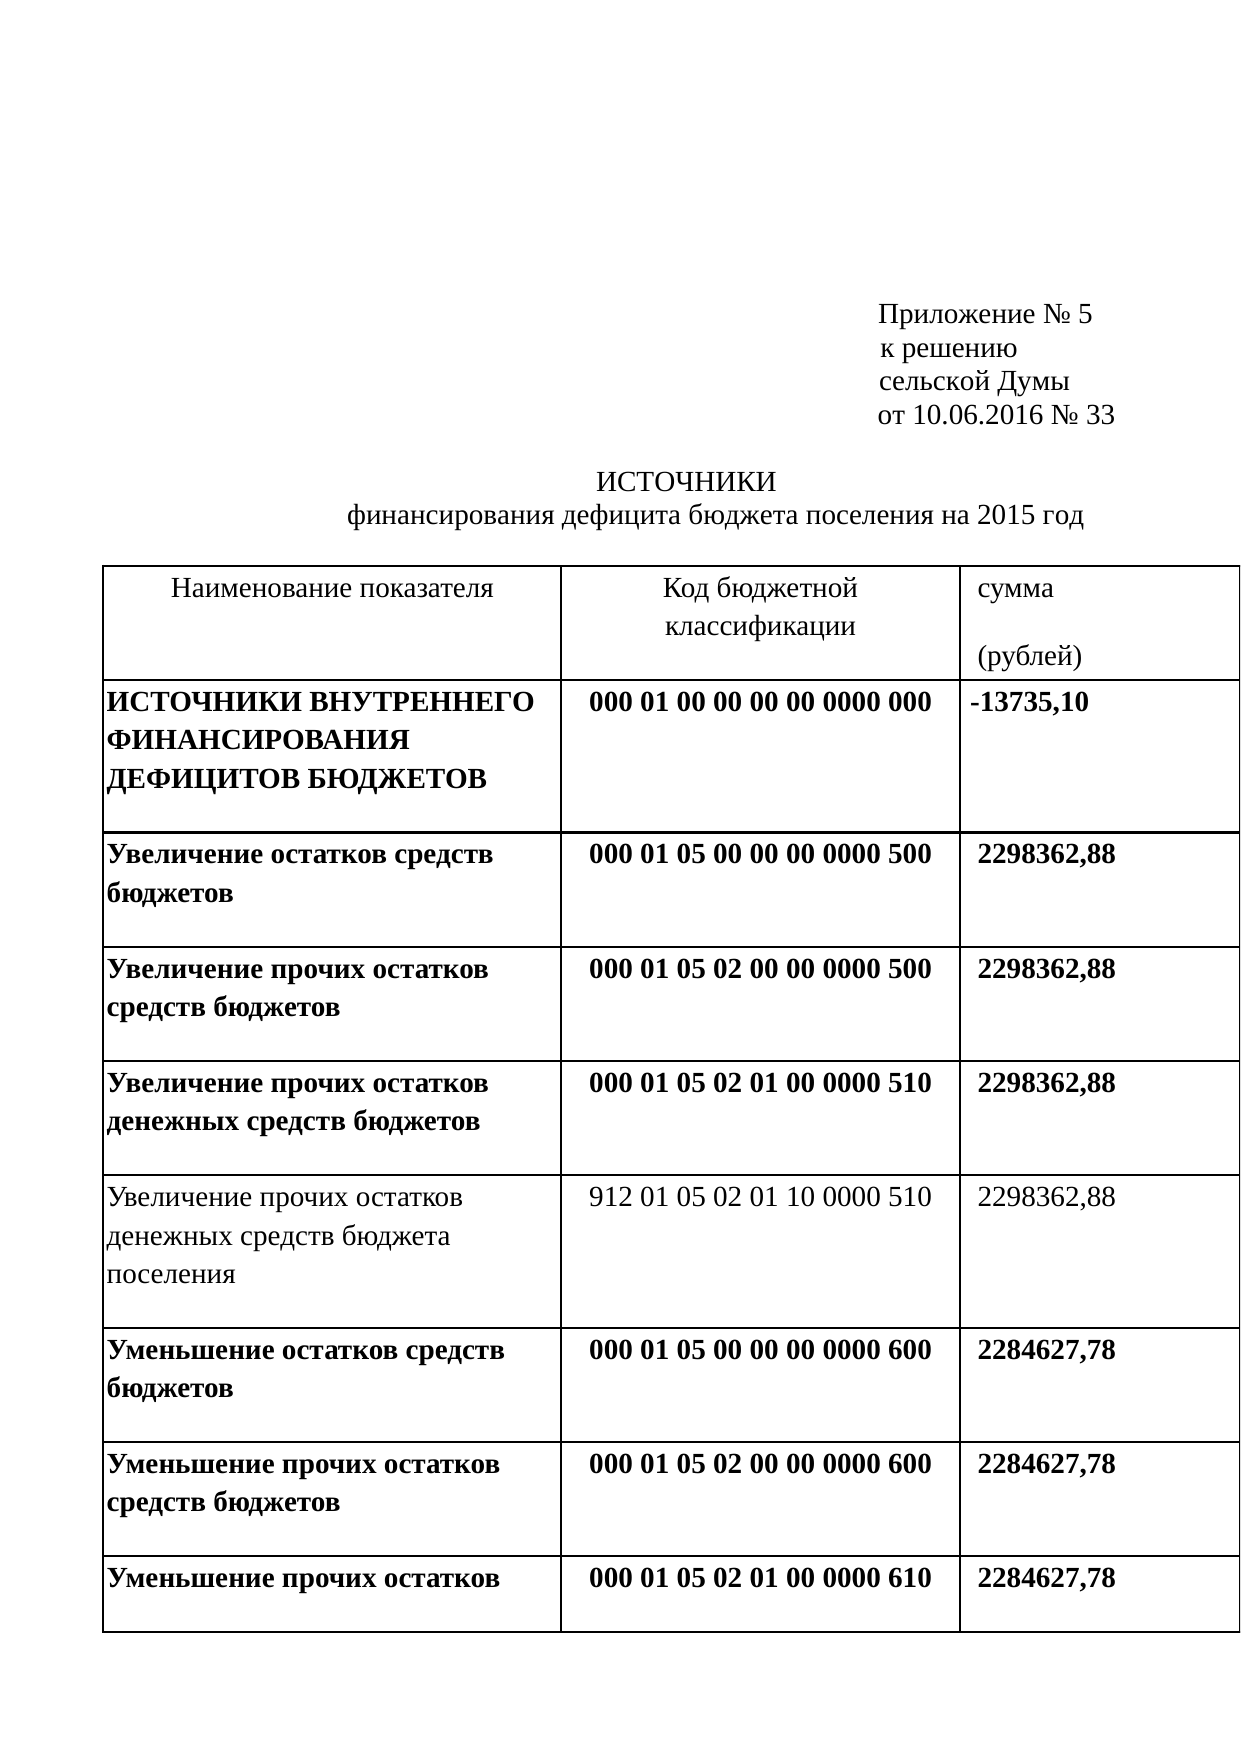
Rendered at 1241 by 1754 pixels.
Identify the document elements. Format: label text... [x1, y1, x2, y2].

table_cell ИСТОЧНИКИ ВНУТРЕННЕГО ФИНАНСИРОВАНИЯ ДЕФИЦИТОВ БЮДЖЕТОВ [104, 681, 560, 831]
table_cell 000 01 05 02 01 00 0000 510 [562, 1062, 959, 1174]
text Приложение № 5 [177, 296, 1152, 330]
table_cell Уменьшение остатков средств бюджетов [104, 1329, 560, 1441]
table_cell 2298362,88 [961, 834, 1239, 946]
table_header Наименование показателя [104, 567, 560, 679]
table_cell 2298362,88 [961, 1062, 1239, 1174]
table_cell 000 01 05 02 00 00 0000 600 [562, 1443, 959, 1555]
table_cell 000 01 00 00 00 00 0000 000 [562, 681, 959, 831]
table_cell Увеличение остатков средств бюджетов [104, 834, 560, 946]
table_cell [104, 1557, 560, 1631]
text ИСТОЧНИКИ [177, 464, 1152, 497]
table_cell -13735,10 [961, 681, 1239, 831]
table_cell 2284627,78 [961, 1329, 1239, 1441]
table_cell 000 01 05 00 00 00 0000 500 [562, 834, 959, 946]
table_cell 000 01 05 00 00 00 0000 600 [562, 1329, 959, 1441]
table_cell 2298362,88 [961, 948, 1239, 1060]
table_cell Увеличение прочих остатков денежных средств бюджетов [104, 1062, 560, 1174]
table_cell 912 01 05 02 01 10 0000 510 [562, 1176, 959, 1327]
table_cell 2298362,88 [961, 1176, 1239, 1327]
table_cell 2284627,78 [961, 1443, 1239, 1555]
table_header Код бюджетной классификации [562, 567, 959, 679]
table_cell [562, 1557, 959, 1631]
table_header сумма (рублей) [961, 567, 1239, 679]
text финансирования дефицита бюджета поселения на 2015 год [177, 497, 1152, 531]
table_cell Увеличение прочих остатков денежных средств бюджета поселения [104, 1176, 560, 1327]
table_cell Увеличение прочих остатков средств бюджетов [104, 948, 560, 1060]
table_cell 000 01 05 02 00 00 0000 500 [562, 948, 959, 1060]
table_cell Уменьшение прочих остатков средств бюджетов [104, 1443, 560, 1555]
text от 10.06.2016 № 33 [177, 397, 1152, 430]
text к решению [177, 330, 1152, 363]
text сельской Думы [177, 363, 1152, 397]
table_cell 2284627,78 [961, 1557, 1239, 1631]
